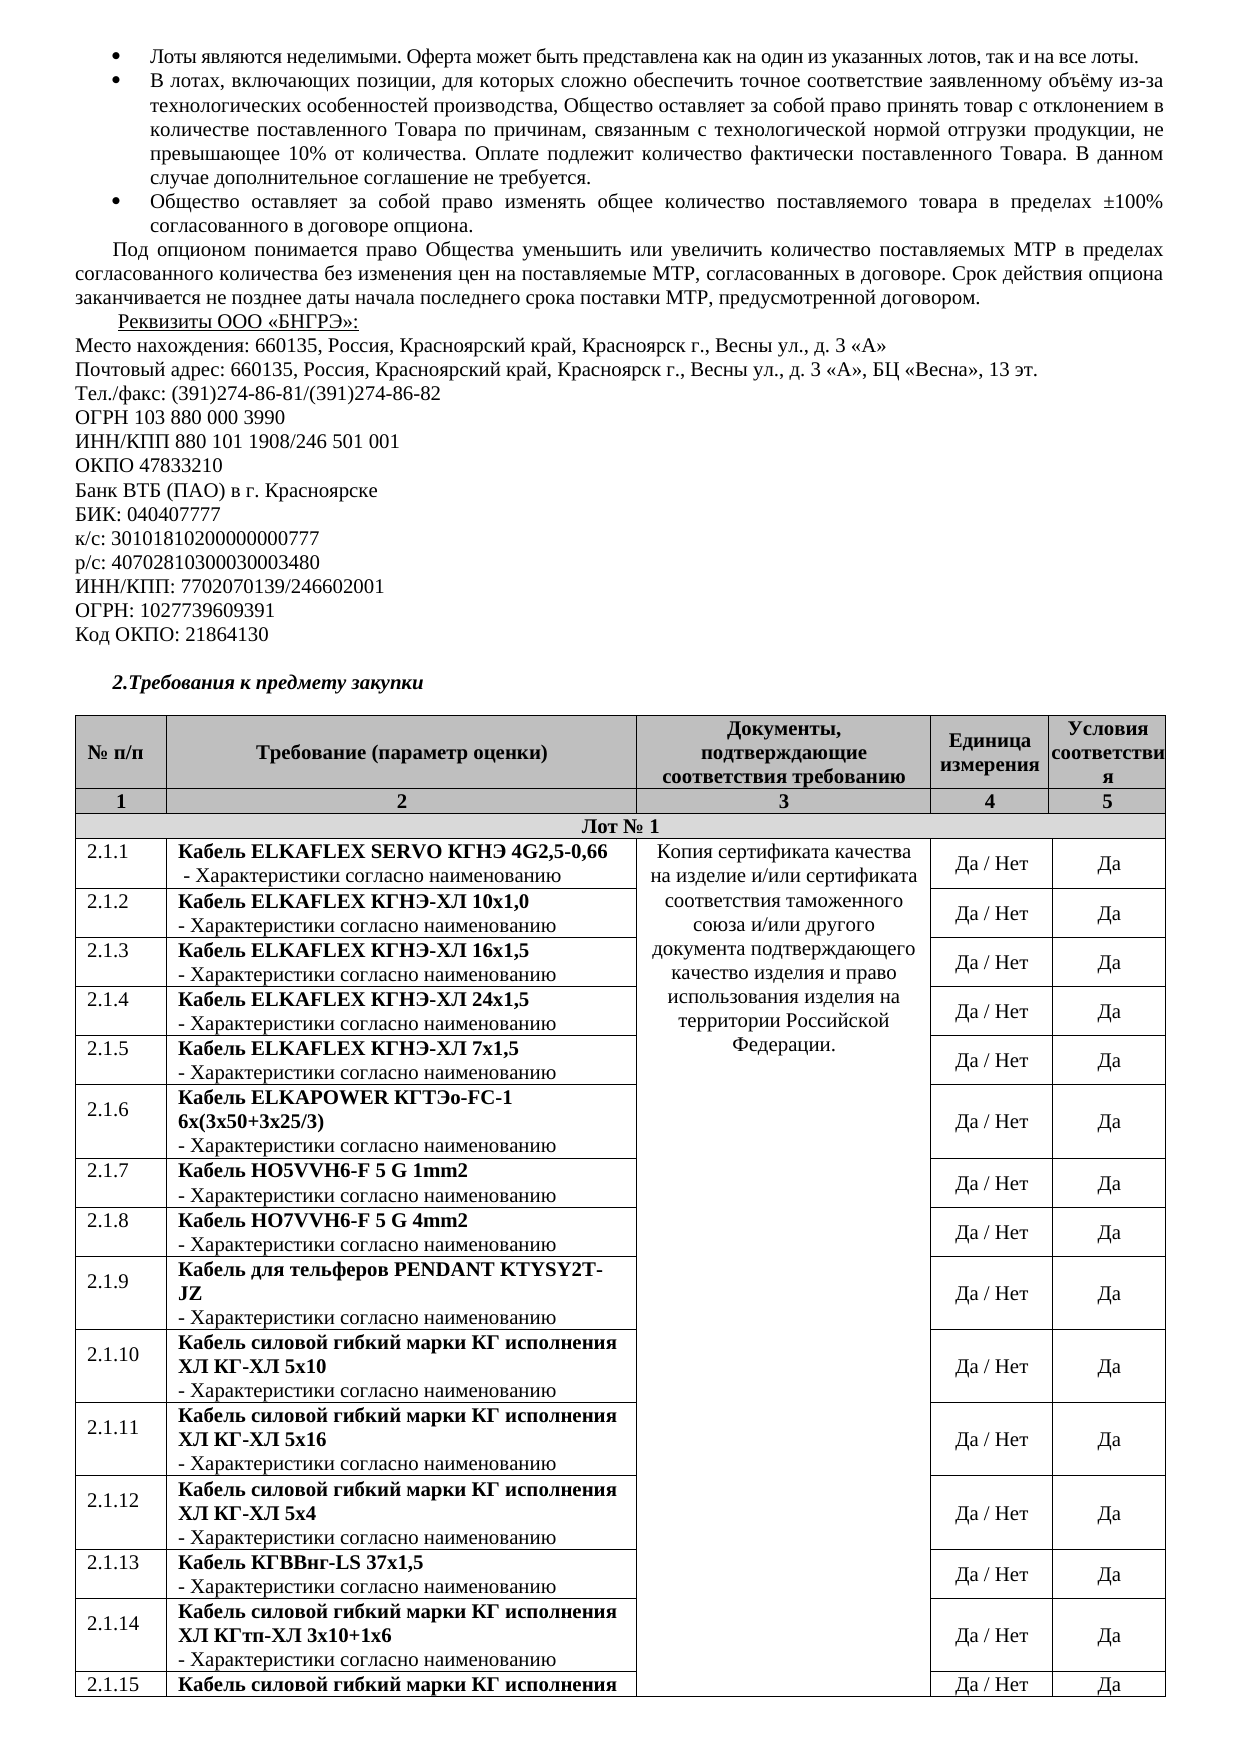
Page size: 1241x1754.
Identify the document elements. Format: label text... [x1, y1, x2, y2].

table_header Условия соответствия [1049, 716, 1165, 788]
text ИНН/КПП: 7702070139/246602001 [75, 574, 1165, 598]
list Лоты являются неделимыми. Оферта может быть представлена как на один из указанных лотов, так и на все лоты. [112, 44, 1165, 68]
table_cell [76, 1672, 166, 1696]
table_cell Да [1053, 1330, 1165, 1402]
table_cell Да / Нет [931, 987, 1052, 1035]
table_cell Кабель ELKAFLEX SERVO КГНЭ 4G2,5-0,66 - Характеристики согласно наименованию [167, 839, 636, 887]
table_cell Кабель КГВВнг-LS 37х1,5 - Характеристики согласно наименованию [167, 1550, 636, 1598]
table_cell [76, 1257, 166, 1329]
table_cell [76, 889, 166, 937]
table_cell Кабель HO7VVH6-F 5 G 4mm2 - Характеристики согласно наименованию [167, 1208, 636, 1256]
table_cell Да / Нет [931, 1330, 1052, 1402]
table_cell Да / Нет [931, 1257, 1052, 1329]
text Код ОКПО: 21864130 [75, 622, 1165, 646]
text Почтовый адрес: 660135, Россия, Красноярский край, Красноярск г., Весны ул., д. 3 «А», БЦ «Весна», 13 эт. [75, 357, 1165, 381]
table_cell [76, 1330, 166, 1402]
text ИНН/КПП 880 101 1908/246 501 001 [75, 429, 1165, 453]
table_cell Да [1053, 1672, 1165, 1696]
table_cell Да [1053, 1257, 1165, 1329]
table_header Единица измерения [931, 716, 1048, 788]
table_cell 5 [1049, 789, 1165, 813]
table_cell [76, 839, 166, 887]
table_cell 1 [76, 789, 166, 813]
text ОКПО 47833210 [75, 453, 1165, 477]
table_cell Да [1053, 1085, 1165, 1157]
table_cell Да [1053, 1036, 1165, 1084]
table_cell [76, 1550, 166, 1598]
table_cell Да / Нет [931, 1208, 1052, 1256]
table_cell Кабель для тельферов PENDANT KTYSY2T-JZ - Характеристики согласно наименованию [167, 1257, 636, 1329]
table_cell [76, 1159, 166, 1207]
table_cell [76, 1085, 166, 1157]
table_cell Кабель силовой гибкий марки КГ исполнения ХЛ КГ-ХЛ 5х16 - Характеристики согласно наименованию [167, 1403, 636, 1475]
table_cell [76, 987, 166, 1035]
table_cell 2 [167, 789, 636, 813]
table_cell Лот № 1 [76, 814, 1165, 838]
table_cell Да / Нет [931, 1403, 1052, 1475]
table_cell Кабель ELKAFLEX КГНЭ-ХЛ 24х1,5 - Характеристики согласно наименованию [167, 987, 636, 1035]
table_cell [76, 1208, 166, 1256]
table_cell [76, 1036, 166, 1084]
table_cell Да / Нет [931, 1599, 1052, 1671]
table_cell Да / Нет [931, 1036, 1052, 1084]
table_cell Да / Нет [931, 1159, 1052, 1207]
table_cell Да / Нет [931, 1476, 1052, 1549]
table_cell [76, 1599, 166, 1671]
table_cell Да / Нет [931, 938, 1052, 986]
table_cell Да [1053, 1208, 1165, 1256]
text р/с: 40702810300030003480 [75, 550, 1165, 574]
list В лотах, включающих позиции, для которых сложно обеспечить точное соответствие заявленному объёму из-за технологических особенностей производства, Общество оставляет за собой право принять товар с отклонением в количестве поставленного Товара по причинам, связанным с технологической нормой отгрузки продукции, не превышающее 10% от количества. Оплате подлежит количество фактически поставленного Товара. В данном случае дополнительное соглашение не требуется. [112, 68, 1165, 189]
table_cell Да [1053, 1550, 1165, 1598]
table_cell Да [1053, 839, 1165, 887]
text Под опционом понимается право Общества уменьшить или увеличить количество поставляемых МТР в пределах согласованного количества без изменения цен на поставляемые МТР, согласованных в договоре. Срок действия опциона заканчивается не позднее даты начала последнего срока поставки МТР, предусмотренной договором. [75, 237, 1165, 309]
table_cell Да [1053, 1476, 1165, 1549]
table_cell [76, 938, 166, 986]
table_cell Да / Нет [931, 889, 1052, 937]
table_cell Кабель силовой гибкий марки КГ исполнения ХЛ КГтп-ХЛ 3х10+1х6 - Характеристики согласно наименованию [167, 1599, 636, 1671]
text 2.Требования к предмету закупки [112, 670, 1165, 694]
table_cell Кабель ELKAPOWER КГТЭо-FC-1 6х(3х50+3х25/3) - Характеристики согласно наименованию [167, 1085, 636, 1157]
table_cell 4 [931, 789, 1048, 813]
text ОГРН 103 880 000 3990 [75, 405, 1165, 429]
text Место нахождения: 660135, Россия, Красноярский край, Красноярск г., Весны ул., д. 3 «А» [75, 333, 1165, 357]
table_cell Кабель силовой гибкий марки КГ исполнения ХЛ КГ-ХЛ 5х10 - Характеристики согласно наименованию [167, 1330, 636, 1402]
table_cell Да [1053, 889, 1165, 937]
text БИК: 040407777 [75, 502, 1165, 526]
table_header Требование (параметр оценки) [167, 716, 636, 788]
table_cell [76, 1403, 166, 1475]
text ОГРН: 1027739609391 [75, 598, 1165, 622]
table_cell Кабель ELKAFLEX КГНЭ-ХЛ 7х1,5 - Характеристики согласно наименованию [167, 1036, 636, 1084]
text Реквизиты ООО «БНГРЭ»: [75, 309, 1165, 333]
table_cell Да [1053, 987, 1165, 1035]
text Банк ВТБ (ПАО) в г. Красноярске [75, 477, 1165, 502]
table_header № п/п [76, 716, 166, 788]
table_cell Да [1053, 1403, 1165, 1475]
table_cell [167, 1672, 636, 1696]
text к/с: 30101810200000000777 [75, 526, 1165, 550]
text Тел./факс: (391)274-86-81/(391)274-86-82 [75, 381, 1165, 405]
table_cell Кабель ELKAFLEX КГНЭ-ХЛ 16х1,5 - Характеристики согласно наименованию [167, 938, 636, 986]
list Общество оставляет за собой право изменять общее количество поставляемого товара в пределах ±100% согласованного в договоре опциона. [112, 189, 1165, 237]
table_cell Да / Нет [931, 1085, 1052, 1157]
table_cell Да [1053, 1599, 1165, 1671]
table_cell Да [1053, 1159, 1165, 1207]
table_cell Кабель ELKAFLEX КГНЭ-ХЛ 10х1,0 - Характеристики согласно наименованию [167, 889, 636, 937]
table_cell Копия сертификата качества на изделие и/или сертификата соответствия таможенного союза и/или другого документа подтверждающего качество изделия и право использования изделия на территории Российской Федерации. [637, 839, 930, 1696]
table_cell Да [1053, 938, 1165, 986]
table_header Документы, подтверждающие соответствия требованию [637, 716, 930, 788]
table_cell Да / Нет [931, 1672, 1052, 1696]
table_cell 3 [637, 789, 930, 813]
table_cell Кабель силовой гибкий марки КГ исполнения ХЛ КГ-ХЛ 5х4 - Характеристики согласно наименованию [167, 1476, 636, 1549]
table_cell [76, 1476, 166, 1549]
table_cell Да / Нет [931, 1550, 1052, 1598]
table_cell Кабель HO5VVH6-F 5 G 1mm2 - Характеристики согласно наименованию [167, 1159, 636, 1207]
table_cell Да / Нет [931, 839, 1052, 887]
